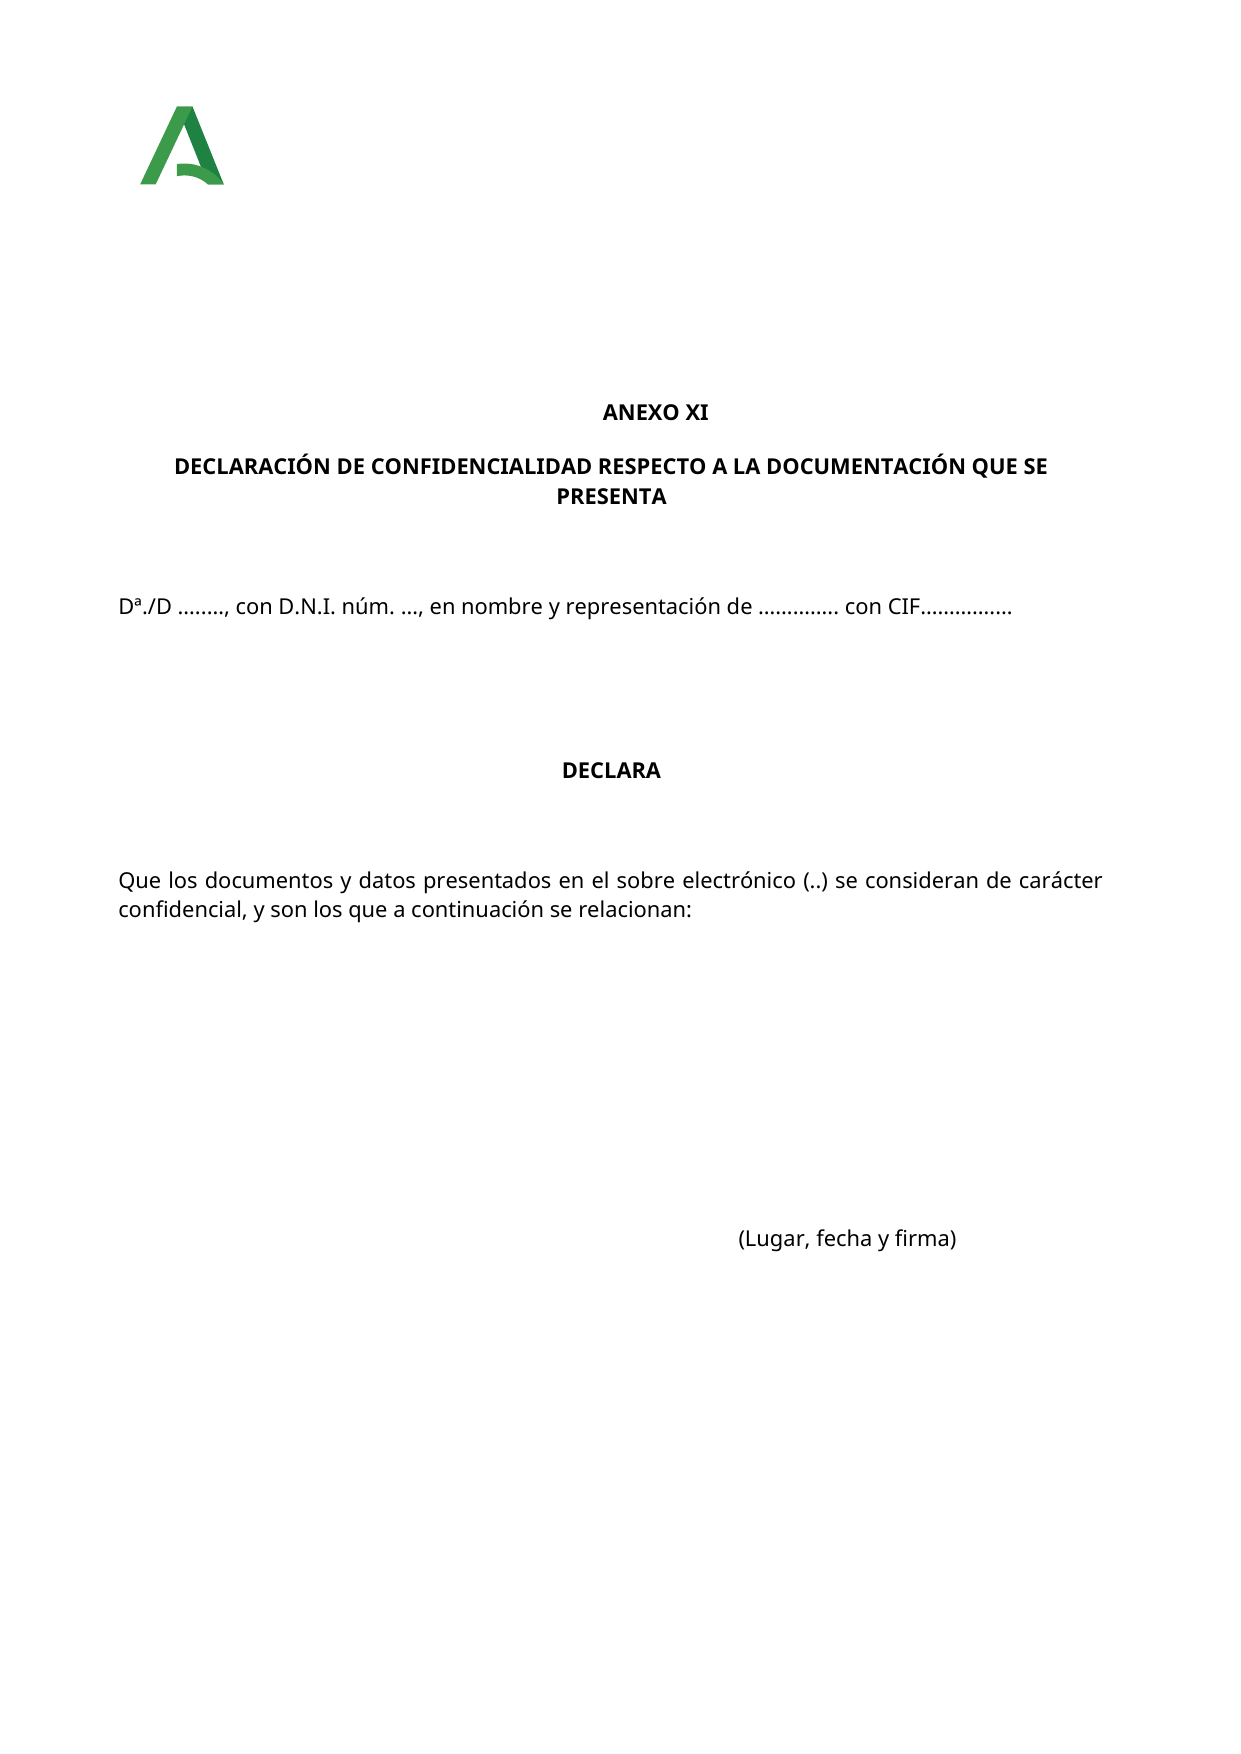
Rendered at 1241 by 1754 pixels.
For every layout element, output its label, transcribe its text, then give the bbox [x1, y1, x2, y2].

text ANEXO XI [118, 396, 1193, 426]
text (Lugar, fecha y firma) [664, 1223, 1104, 1253]
text DECLARA [118, 755, 1104, 785]
text Que los documentos y datos presentados en el sobre electrónico (..) se consideran de carácter confidencial, y son los que a continuación se relacionan: [118, 864, 1104, 924]
text Dª./D …..…, con D.N.I. núm. …, en nombre y representación de ………….. con CIF………….… [118, 591, 1104, 620]
text DECLARACIÓN DE CONFIDENCIALIDAD RESPECTO A LA DOCUMENTACIÓN QUE SE PRESENTA [118, 451, 1104, 511]
